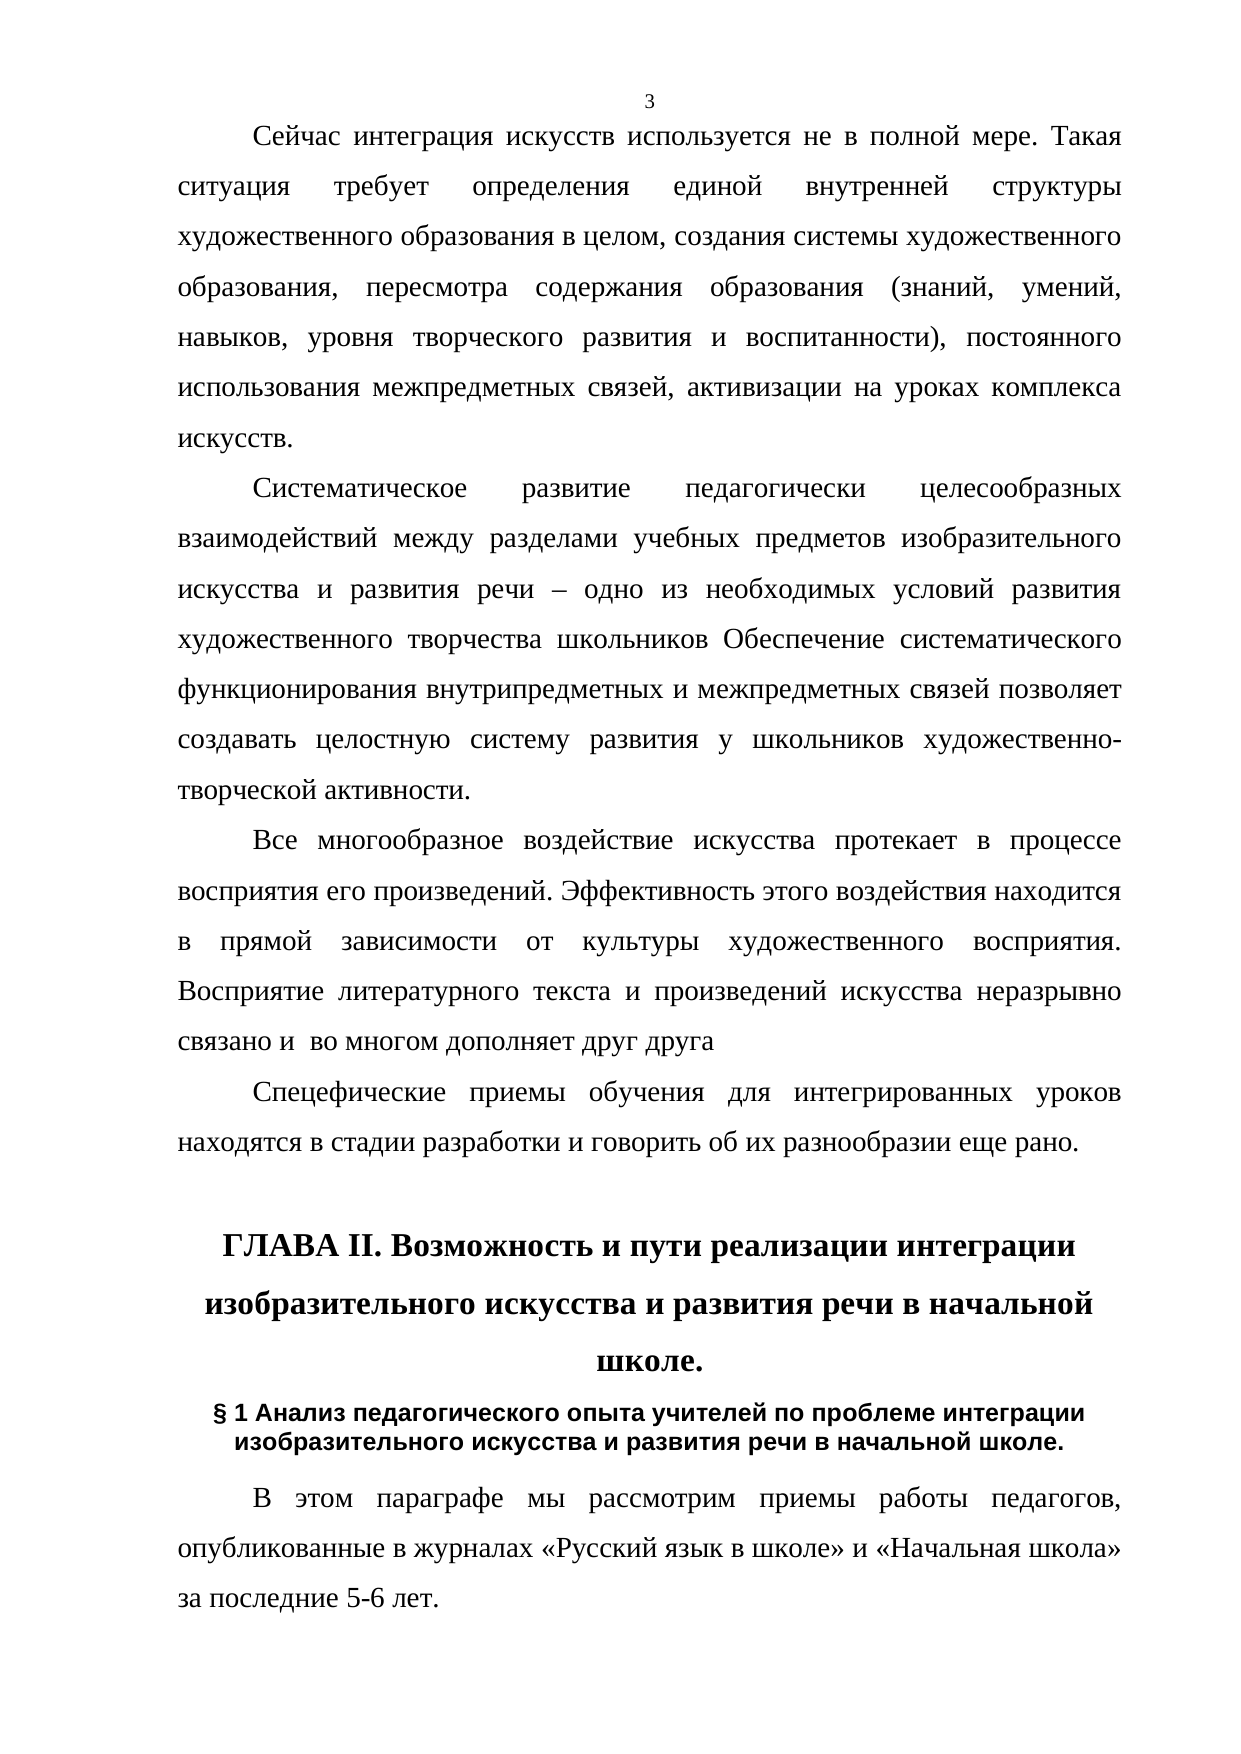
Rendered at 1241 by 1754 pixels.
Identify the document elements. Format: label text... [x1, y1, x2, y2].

text В этом параграфе мы рассмотрим приемы работы педагогов, опубликованные в журналах «Русский язык в школе» и «Начальная школа» за последние 5-6 лет. [177, 1480, 1122, 1614]
text Спецефические приемы обучения для интегрированных уроков находятся в стадии разработки и говорить об их разнообразии еще рано. [177, 1074, 1122, 1158]
text Все многообразное воздействие искусства протекает в процессе восприятия его произведений. Эффективность этого воздействия находится в прямой зависимости от культуры художественного восприятия. Восприятие литературного текста и произведений искусства неразрывно связано и во многом дополняет друг друга [177, 822, 1122, 1057]
subtitle ГЛАВА II. Возможность и пути реализации интеграции изобразительного искусства и развития речи в начальной школе. [177, 1225, 1122, 1379]
text Систематическое развитие педагогически целесообразных взаимодействий между разделами учебных предметов изобразительного искусства и развития речи – одно из необходимых условий развития художественного творчества школьников Обеспечение систематического функционирования внутрипредметных и межпредметных связей позволяет создавать целостную систему развития у школьников художественно-творческой активности. [177, 470, 1122, 806]
subtitle § 1 Анализ педагогического опыта учителей по проблеме интеграции изобразительного искусства и развития речи в начальной школе. [177, 1398, 1122, 1456]
text Сейчас интеграция искусств используется не в полной мере. Такая ситуация требует определения единой внутренней структуры художественного образования в целом, создания системы художественного образования, пересмотра содержания образования (знаний, умений, навыков, уровня творческого развития и воспитанности), постоянного использования межпредметных связей, активизации на уроках комплекса искусств. [177, 118, 1122, 453]
